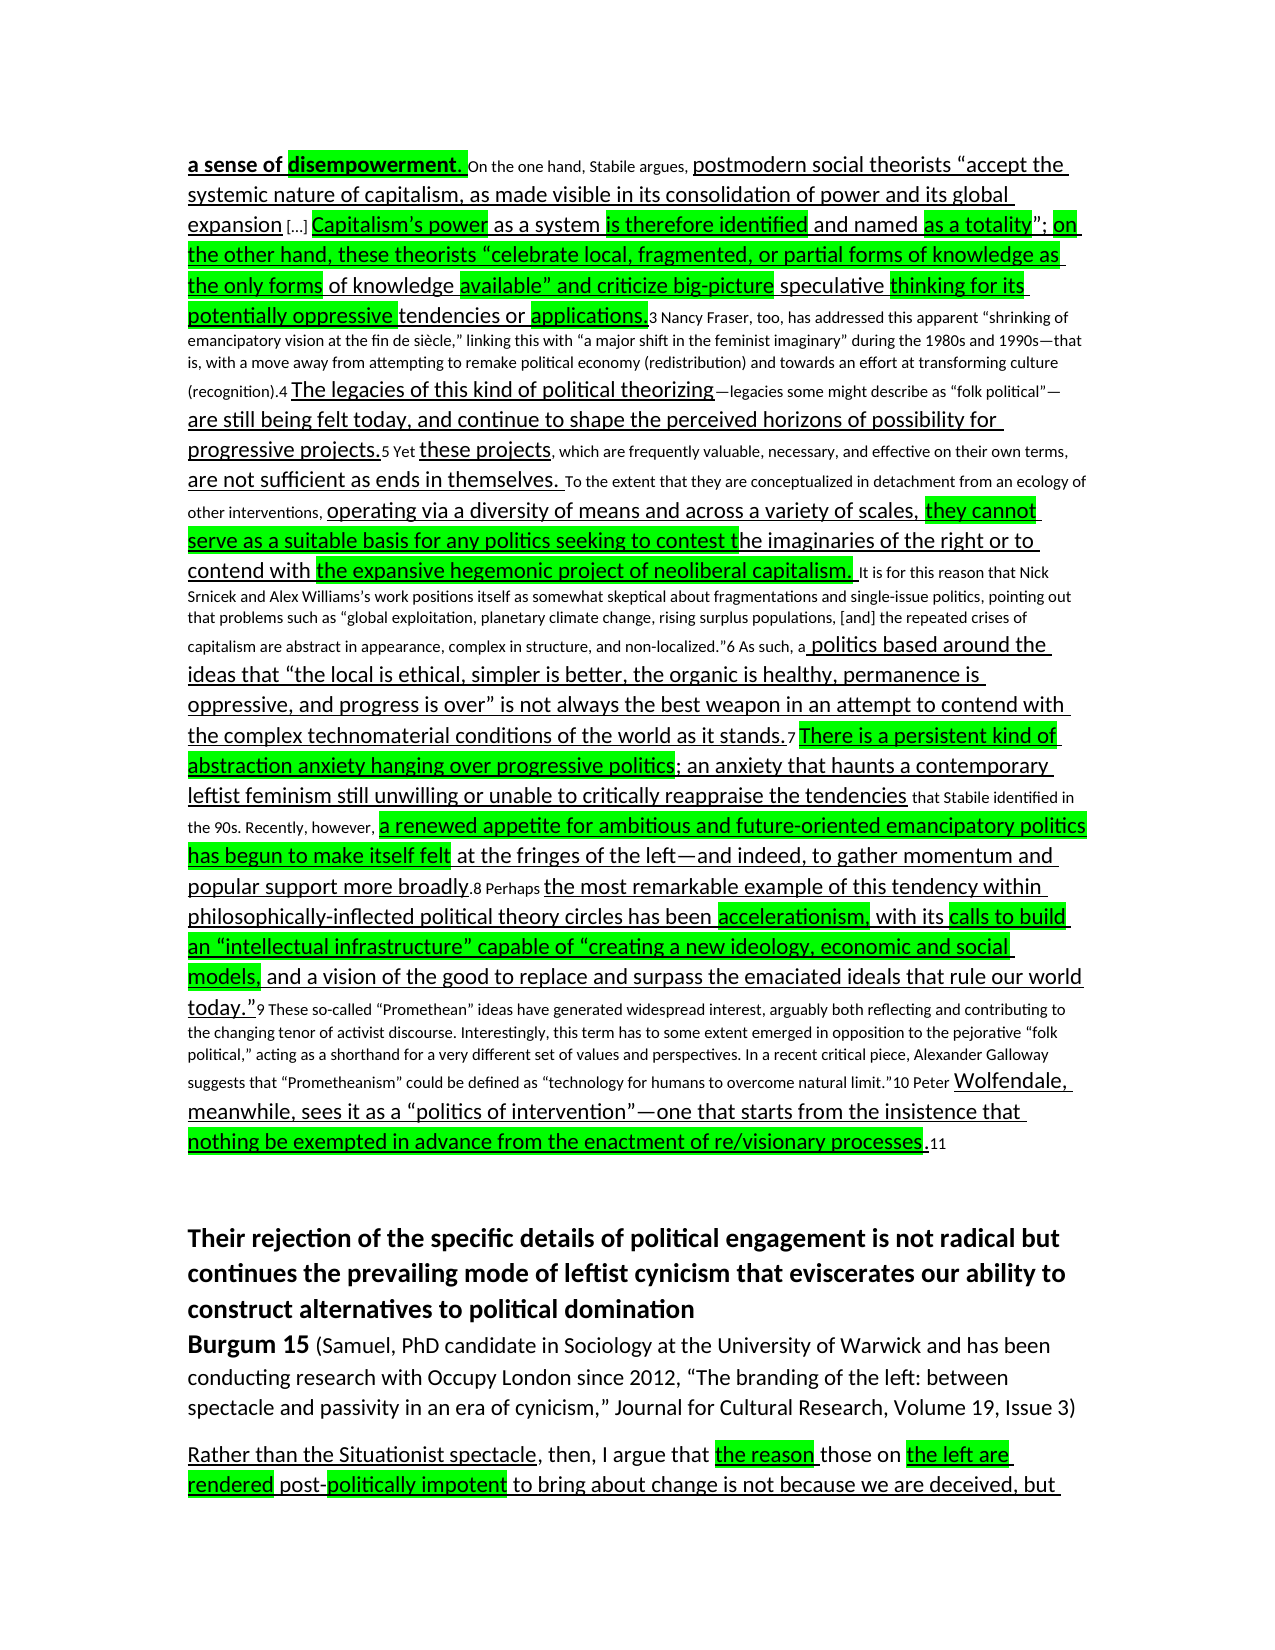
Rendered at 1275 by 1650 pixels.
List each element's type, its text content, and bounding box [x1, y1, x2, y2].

text Burgum 15 (Samuel, PhD candidate in Sociology at the University of Warwick and has been conducting research with Occupy London since 2012, “The branding of the left: between spectacle and passivity in an era of cynicism,” Journal for Cultural Research, Volume 19, Issue 3) [187, 1328, 1087, 1421]
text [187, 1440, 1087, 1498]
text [187, 150, 1087, 1155]
subtitle Their rejection of the specific details of political engagement is not radical but continues the prevailing mode of leftist cynicism that eviscerates our ability to construct alternatives to political domination [187, 1221, 1087, 1325]
